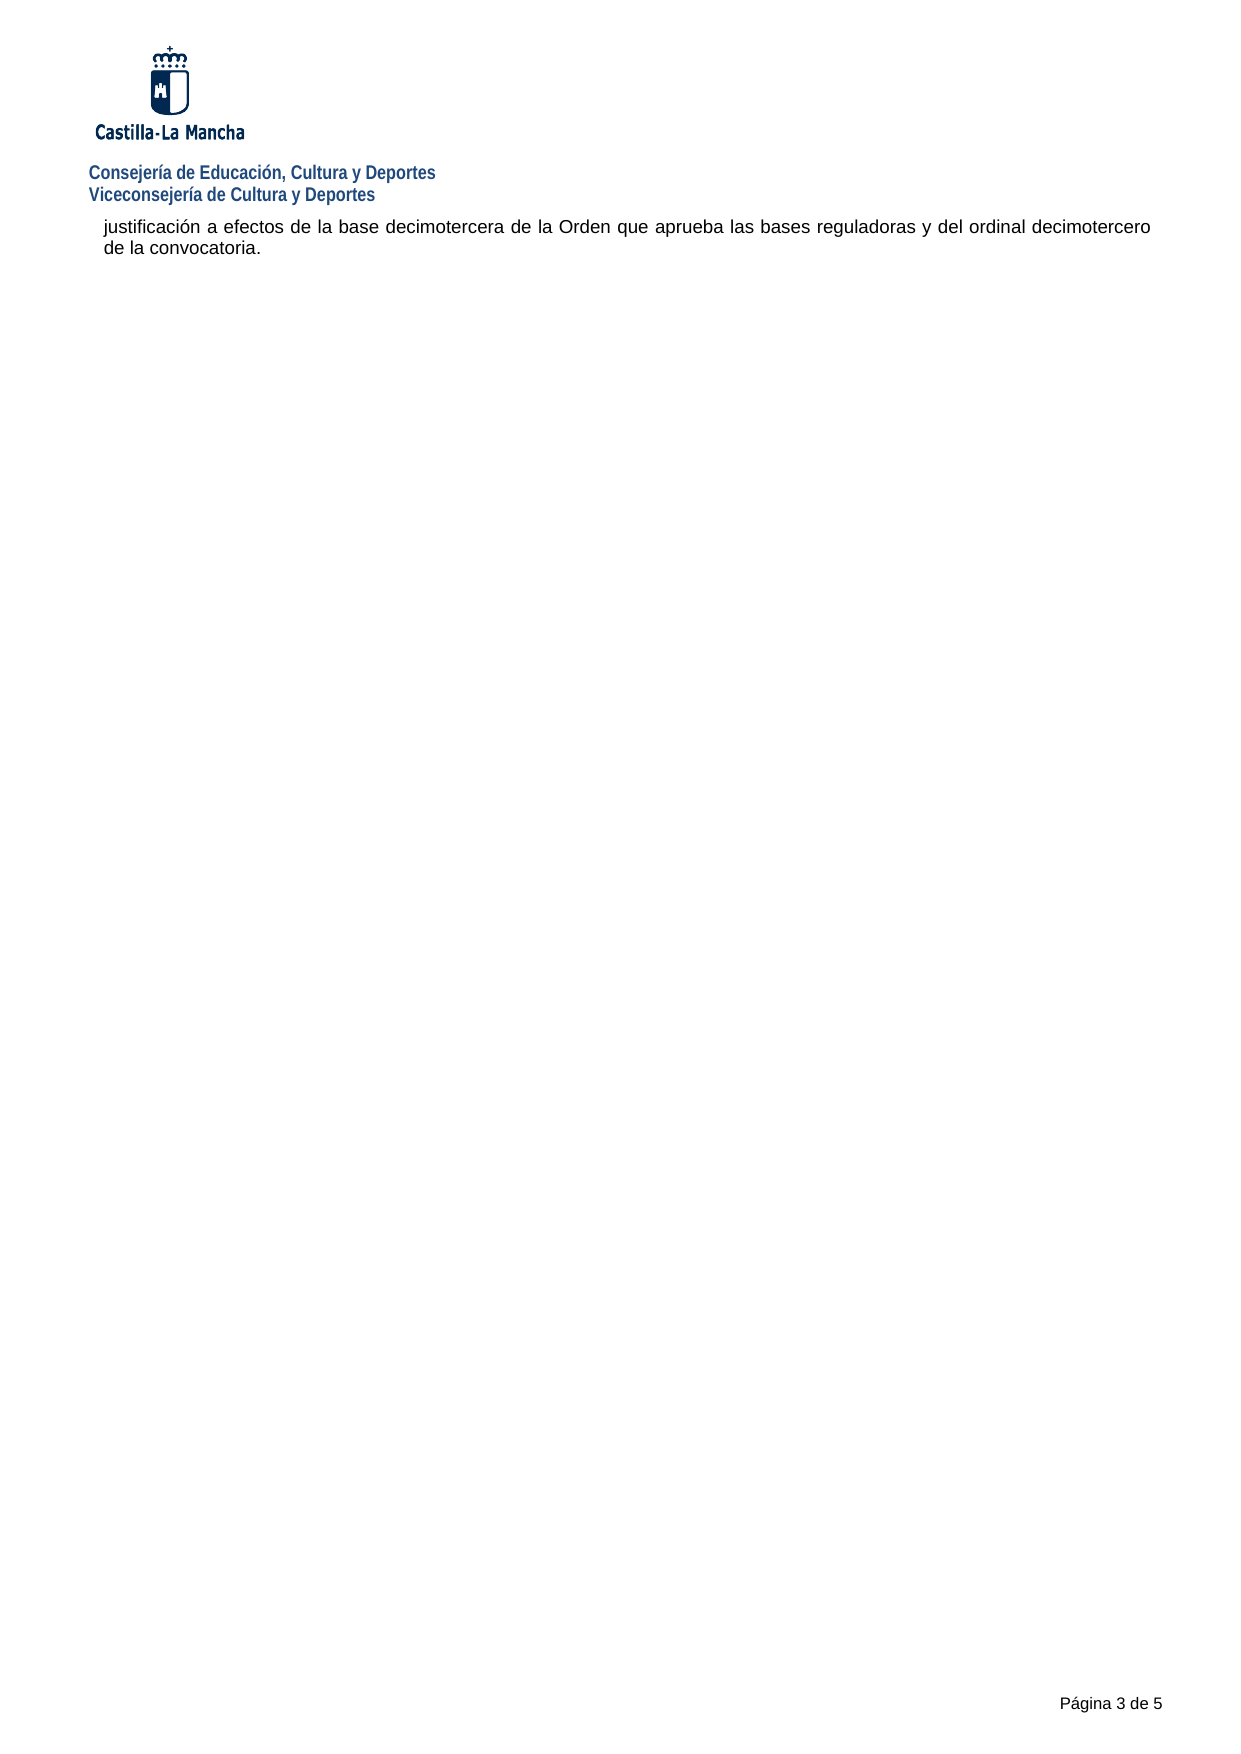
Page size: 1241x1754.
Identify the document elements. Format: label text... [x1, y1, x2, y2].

picture [88, 29, 256, 149]
